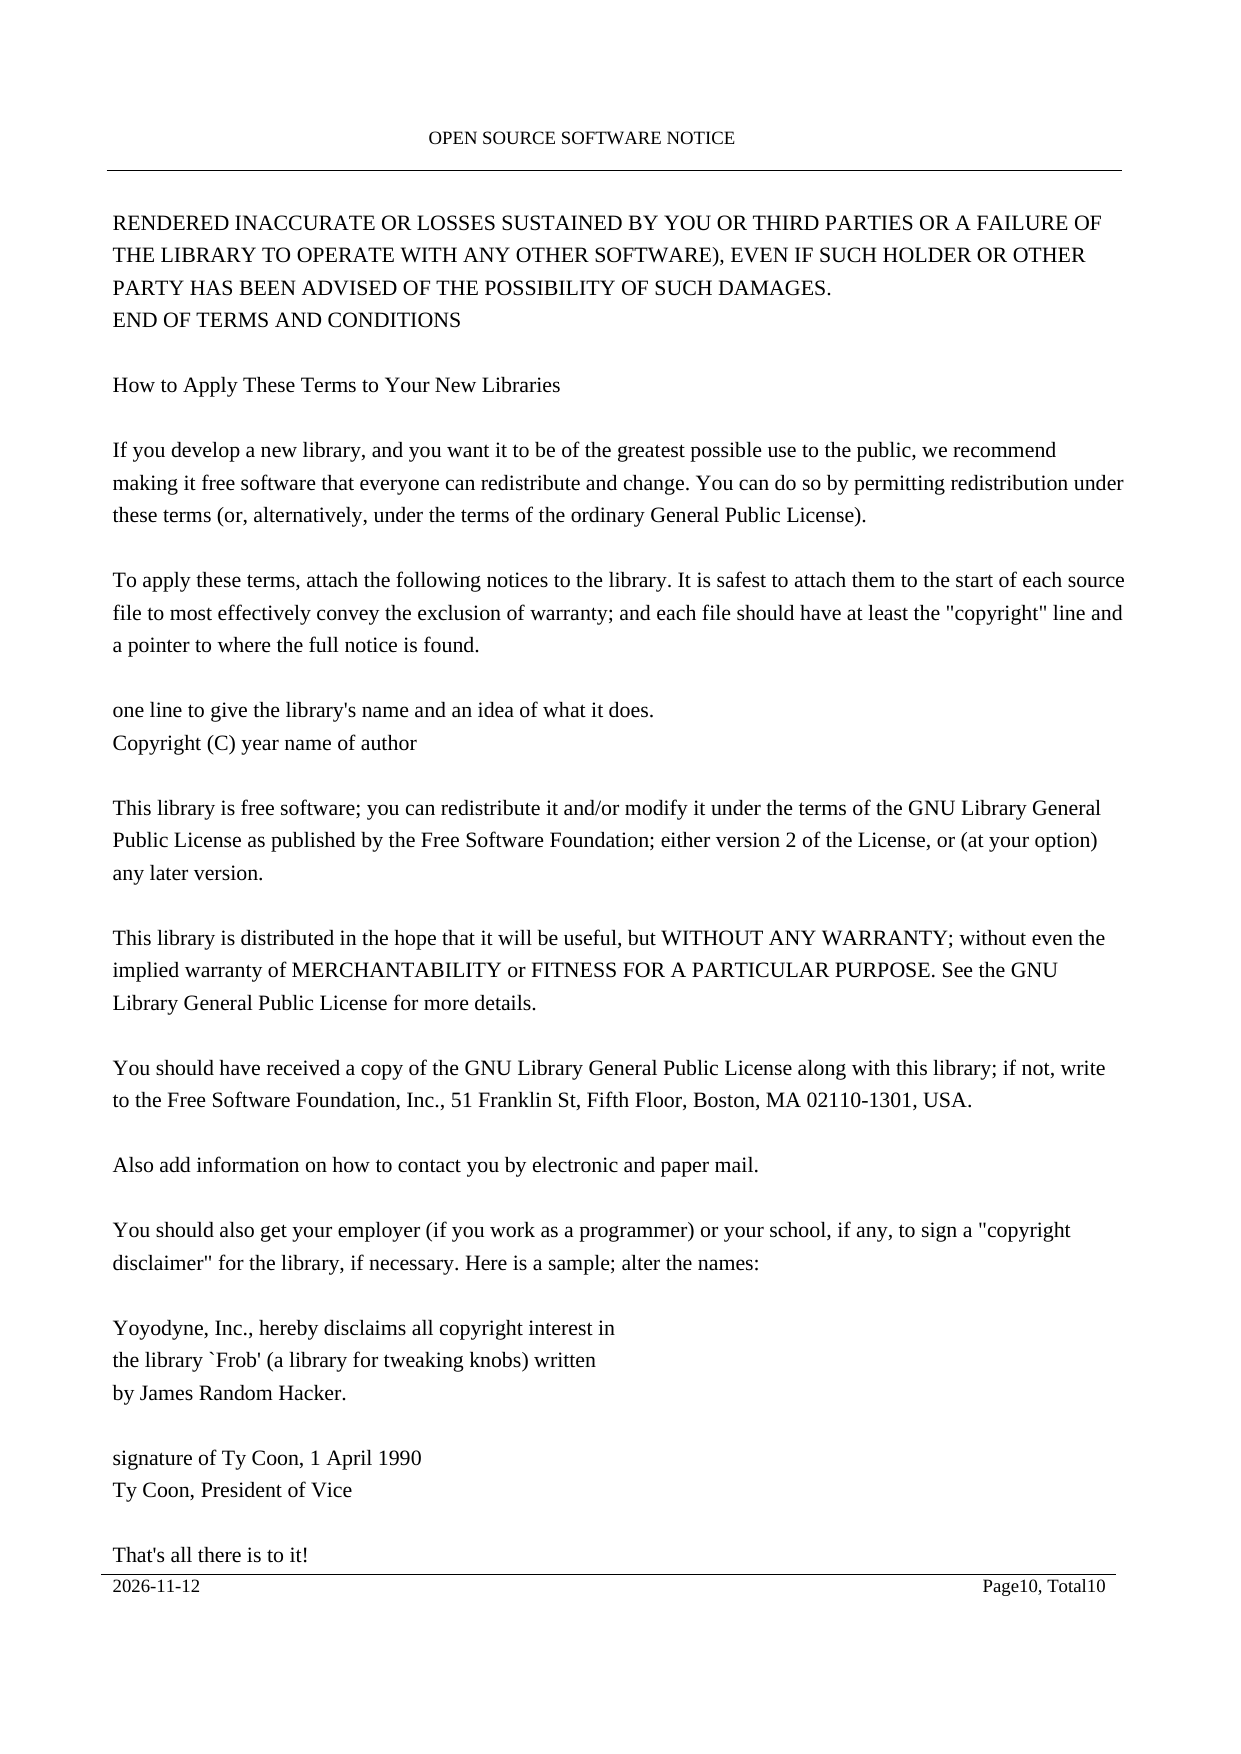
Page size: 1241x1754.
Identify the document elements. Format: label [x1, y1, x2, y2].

text [112, 206, 1128, 1571]
